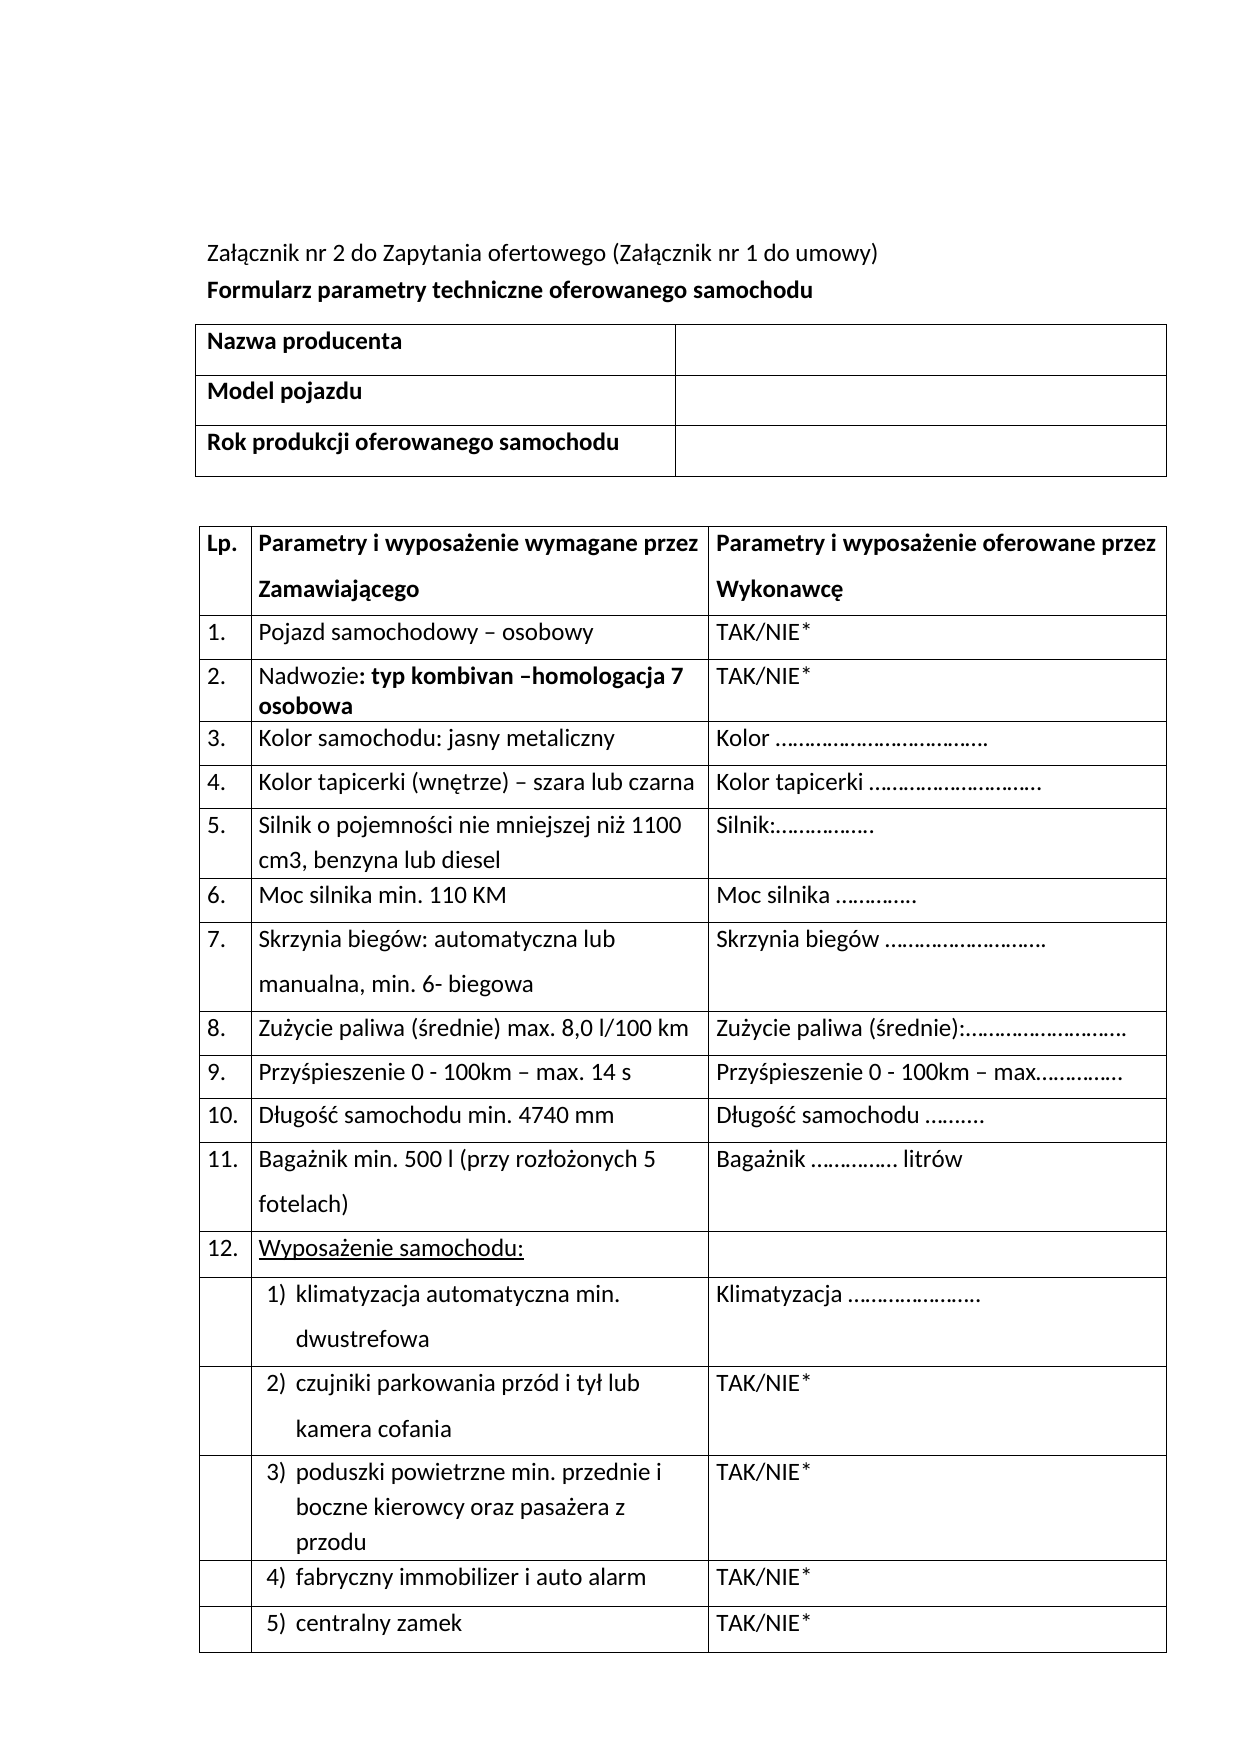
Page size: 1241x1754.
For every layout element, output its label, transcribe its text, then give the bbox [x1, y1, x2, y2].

table_cell [676, 376, 1166, 425]
table_cell 1. [200, 616, 251, 659]
table_cell fabryczny immobilizer i auto alarm [252, 1561, 708, 1606]
table_cell Kolor ………………………………. [709, 722, 1166, 764]
table_cell [200, 1456, 251, 1560]
table_cell poduszki powietrzne min. przednie i boczne kierowcy oraz pasażera z przodu [252, 1456, 708, 1560]
table_cell [676, 426, 1166, 476]
table_cell 9. [200, 1056, 251, 1098]
table_cell [200, 1278, 251, 1366]
table_cell Skrzynia biegów ………………………. [709, 923, 1166, 1011]
table_cell Kolor tapicerki (wnętrze) – szara lub czarna [252, 766, 708, 808]
table_cell TAK/NIE* [709, 1607, 1166, 1652]
table_cell 8. [200, 1012, 251, 1054]
text Formularz parametry techniczne oferowanego samochodu [207, 274, 1122, 305]
table_cell klimatyzacja automatyczna min. dwustrefowa [252, 1278, 708, 1366]
table_cell 12. [200, 1232, 251, 1277]
table_cell 10. [200, 1099, 251, 1142]
table_cell [200, 1367, 251, 1455]
table_header Parametry i wyposażenie oferowane przez Wykonawcę [709, 527, 1166, 615]
table_cell Moc silnika min. 110 KM [252, 879, 708, 922]
table_cell [709, 1232, 1166, 1277]
text Załącznik nr 2 do Zapytania ofertowego (Załącznik nr 1 do umowy) [207, 238, 1122, 268]
table_cell Moc silnika ………….. [709, 879, 1166, 922]
table_cell Skrzynia biegów: automatyczna lub manualna, min. 6- biegowa [252, 923, 708, 1011]
table_header Nazwa producenta [196, 325, 675, 374]
table_cell TAK/NIE* [709, 660, 1166, 721]
table_cell Model pojazdu [196, 376, 675, 425]
table_cell [200, 1607, 251, 1652]
table_cell Bagażnik …………… litrów [709, 1143, 1166, 1231]
table_cell Zużycie paliwa (średnie):………………………. [709, 1012, 1166, 1054]
table_cell TAK/NIE* [709, 616, 1166, 659]
table_cell Silnik o pojemności nie mniejszej niż 1100 cm3, benzyna lub diesel [252, 809, 708, 878]
table_cell Silnik:…………….. [709, 809, 1166, 878]
table_cell Zużycie paliwa (średnie) max. 8,0 l/100 km [252, 1012, 708, 1054]
table_header [676, 325, 1166, 374]
table_header Lp. [200, 527, 251, 615]
table_cell Bagażnik min. 500 l (przy rozłożonych 5 fotelach) [252, 1143, 708, 1231]
table_cell Klimatyzacja ………………….. [709, 1278, 1166, 1366]
table_cell Przyśpieszenie 0 - 100km – max…………… [709, 1056, 1166, 1098]
table_cell 2. [200, 660, 251, 721]
table_cell Kolor tapicerki ………………………… [709, 766, 1166, 808]
table_cell 6. [200, 879, 251, 922]
table_cell 5. [200, 809, 251, 878]
table_cell Pojazd samochodowy – osobowy [252, 616, 708, 659]
table_cell 11. [200, 1143, 251, 1231]
table_cell Wyposażenie samochodu: [252, 1232, 708, 1277]
table_cell Kolor samochodu: jasny metaliczny [252, 722, 708, 764]
table_cell Rok produkcji oferowanego samochodu [196, 426, 675, 476]
table_cell centralny zamek [252, 1607, 708, 1652]
table_cell Długość samochodu …….... [709, 1099, 1166, 1142]
table_cell czujniki parkowania przód i tył lub kamera cofania [252, 1367, 708, 1455]
table_cell TAK/NIE* [709, 1367, 1166, 1455]
table_cell 3. [200, 722, 251, 764]
table_cell Długość samochodu min. 4740 mm [252, 1099, 708, 1142]
table_cell 7. [200, 923, 251, 1011]
table_header Parametry i wyposażenie wymagane przez Zamawiającego [252, 527, 708, 615]
table_cell 4. [200, 766, 251, 808]
table_cell TAK/NIE* [709, 1456, 1166, 1560]
table_cell [200, 1561, 251, 1606]
table_cell Przyśpieszenie 0 - 100km – max. 14 s [252, 1056, 708, 1098]
table_cell Nadwozie: typ kombivan –homologacja 7 osobowa [252, 660, 708, 721]
table_cell TAK/NIE* [709, 1561, 1166, 1606]
